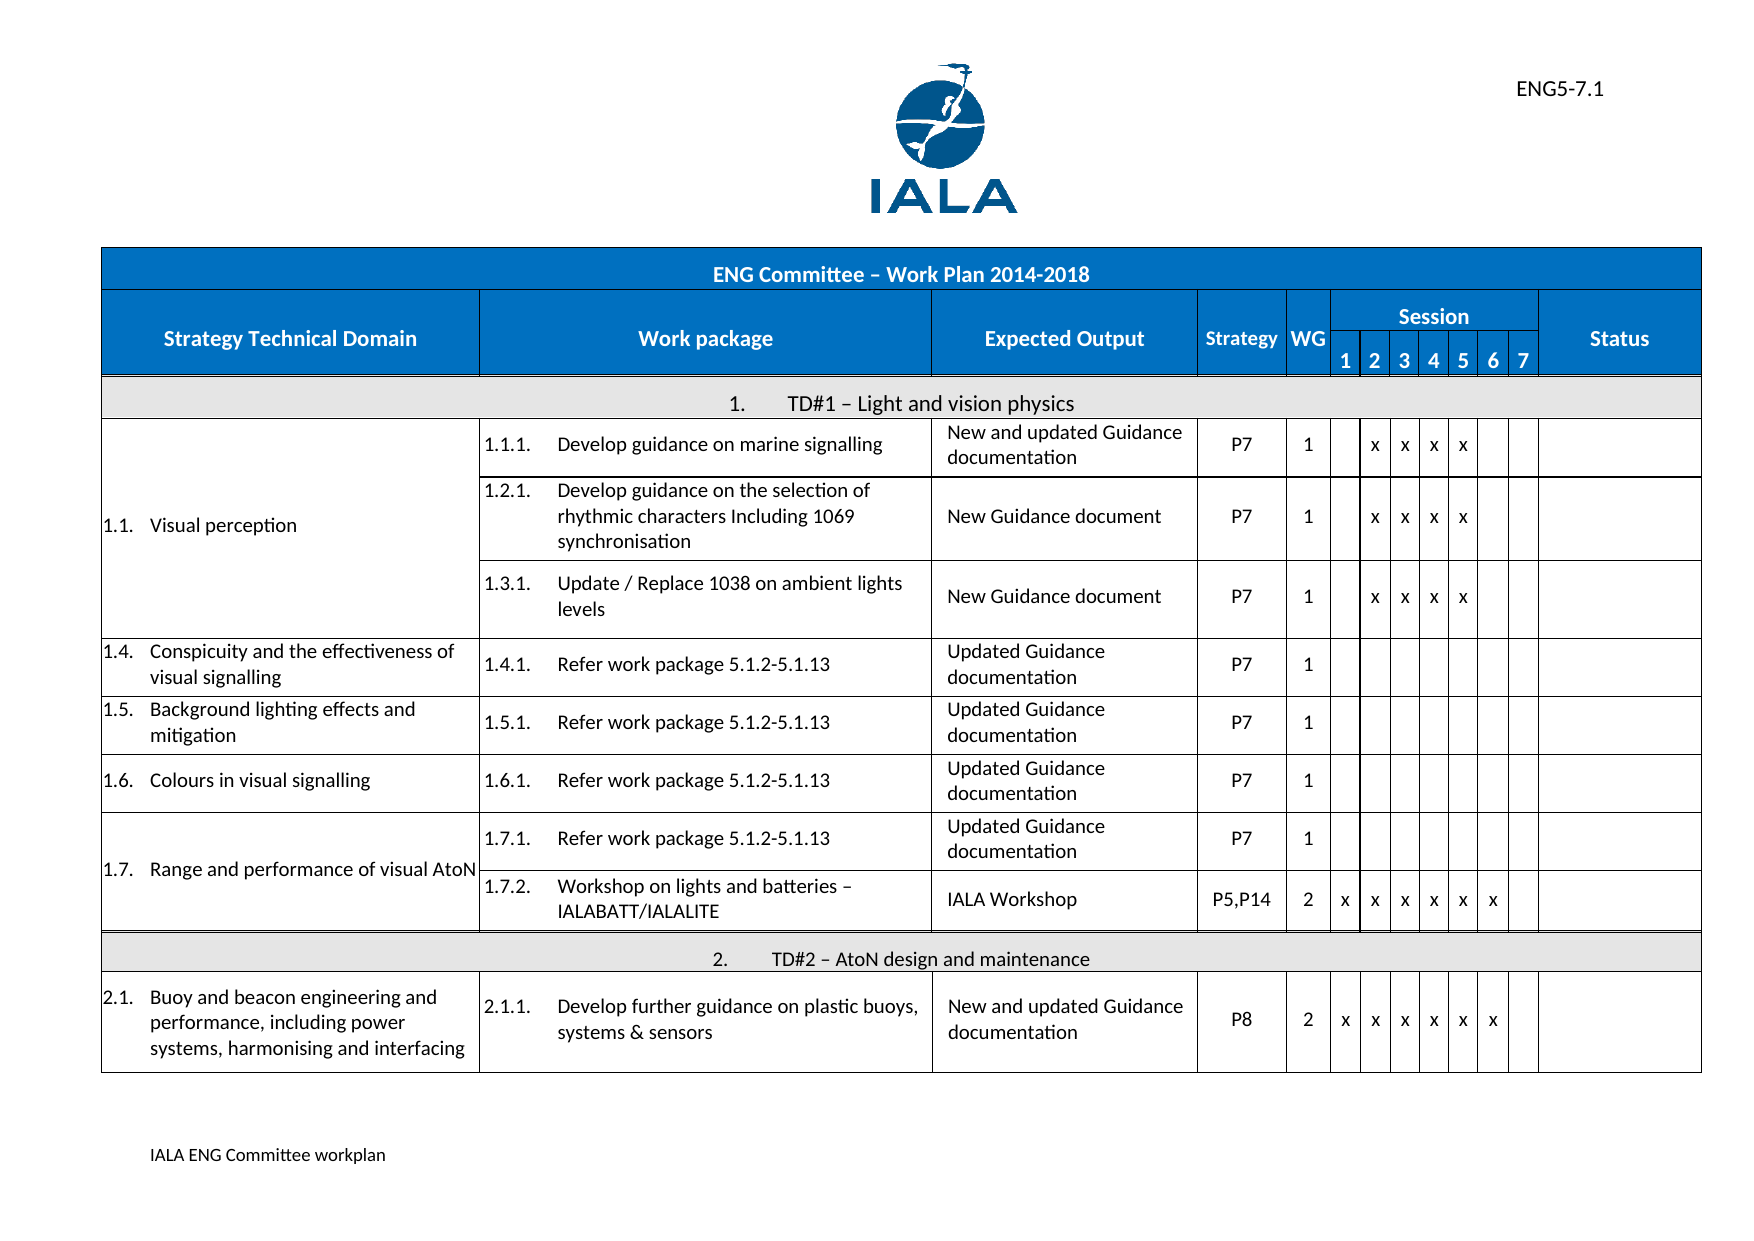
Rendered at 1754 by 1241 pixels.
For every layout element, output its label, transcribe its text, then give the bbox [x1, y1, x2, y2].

table_cell x [1391, 561, 1419, 637]
table_cell [1361, 639, 1390, 696]
table_cell [1478, 755, 1508, 812]
table_cell New Guidance document [932, 478, 1197, 560]
table_cell [1509, 755, 1538, 812]
table_cell x [1420, 478, 1448, 560]
table_cell x [1420, 871, 1448, 930]
table_cell [1539, 755, 1701, 812]
table_cell [1391, 755, 1419, 812]
table_cell x [1391, 972, 1419, 1072]
table_cell [1509, 561, 1538, 637]
table_cell [1331, 478, 1359, 560]
table_cell 2 [1287, 871, 1330, 930]
table_cell Session [1331, 290, 1538, 330]
table_cell [1420, 755, 1448, 812]
table_cell x [1361, 871, 1390, 930]
table_cell P8 [1198, 972, 1286, 1072]
table_cell x [1449, 972, 1477, 1072]
table_cell Status [1539, 290, 1701, 374]
table_cell P7 [1198, 813, 1286, 870]
table_cell Refer work package 5.1.2-5.1.13 [480, 813, 931, 870]
table_cell [1539, 871, 1701, 930]
table_cell Update / Replace 1038 on ambient lights levels [480, 561, 931, 637]
table_cell x [1449, 419, 1477, 476]
table_cell [1539, 972, 1701, 1072]
table_cell [1509, 697, 1538, 754]
table_cell IALA Workshop [932, 871, 1197, 930]
table_cell Develop further guidance on plastic buoys, systems & sensors [480, 972, 932, 1072]
table_cell [1331, 561, 1359, 637]
table_cell [1478, 697, 1508, 754]
table_cell Expected Output [932, 290, 1197, 374]
table_cell 1 [1287, 561, 1330, 637]
table_cell Updated Guidance documentation [932, 755, 1197, 812]
table_cell [1449, 755, 1477, 812]
table_cell x [1391, 419, 1419, 476]
table_cell x [1478, 972, 1508, 1072]
table_cell [1539, 419, 1701, 476]
table_cell P7 [1198, 755, 1286, 812]
table_cell x [1361, 478, 1390, 560]
table_cell 2 [1361, 331, 1389, 374]
table_cell x [1420, 419, 1448, 476]
table_cell New Guidance document [932, 561, 1197, 637]
table_cell [1478, 639, 1508, 696]
table_cell [1331, 639, 1359, 696]
table_cell [1361, 813, 1390, 870]
table_cell P5,P14 [1198, 871, 1286, 930]
table_cell [1478, 478, 1508, 560]
table_cell 3 [1390, 331, 1418, 374]
table_cell New and updated Guidance documentation [932, 419, 1197, 476]
table_cell [1478, 813, 1508, 870]
table_cell [1539, 561, 1701, 637]
table_cell [1361, 755, 1390, 812]
table_cell Range and performance of visual AtoN [102, 813, 479, 930]
table_cell Workshop on lights and batteries – IALABATT/IALALITE [480, 871, 931, 930]
table_cell Updated Guidance documentation [932, 639, 1197, 696]
table_cell [1420, 639, 1448, 696]
table_cell 2 [1287, 972, 1330, 1072]
table_cell [1420, 697, 1448, 754]
table_cell [1509, 871, 1538, 930]
table_cell Visual perception [102, 419, 479, 637]
table_cell 1 [1287, 639, 1330, 696]
table_cell [1539, 697, 1701, 754]
table_cell x [1449, 871, 1477, 930]
table_cell [1539, 813, 1701, 870]
table_cell x [1449, 561, 1477, 637]
table_cell [1478, 419, 1508, 476]
table_cell [1509, 972, 1538, 1072]
table_cell [1539, 478, 1701, 560]
table_cell x [1420, 972, 1448, 1072]
table_cell Refer work package 5.1.2-5.1.13 [480, 639, 931, 696]
table_cell [1331, 755, 1359, 812]
table_cell x [1478, 871, 1508, 930]
table_cell [1478, 561, 1508, 637]
table_cell Refer work package 5.1.2-5.1.13 [480, 755, 931, 812]
table_cell x [1449, 478, 1477, 560]
table_cell x [1361, 561, 1390, 637]
table_cell [1420, 813, 1448, 870]
table_cell Colours in visual signalling [102, 755, 479, 812]
table_cell [1449, 813, 1477, 870]
table_cell [1449, 697, 1477, 754]
table_cell P7 [1198, 478, 1286, 560]
table_cell New and updated Guidance documentation [933, 972, 1197, 1072]
table_cell [1391, 639, 1419, 696]
table_cell 1 [1287, 755, 1330, 812]
table_cell 5 [1449, 331, 1477, 374]
table_cell P7 [1198, 419, 1286, 476]
table_cell [1449, 639, 1477, 696]
table_cell [1509, 639, 1538, 696]
table_cell x [1331, 871, 1359, 930]
table_cell [1509, 478, 1538, 560]
table_cell Strategy Technical Domain [102, 290, 479, 374]
table_cell WG [1287, 290, 1330, 374]
table_cell [1391, 697, 1419, 754]
table_cell P7 [1198, 639, 1286, 696]
table_header ENG Committee – Work Plan 2014-2018 [102, 248, 1701, 289]
table_cell 1 [1287, 813, 1330, 870]
table_cell Conspicuity and the effectiveness of visual signalling [102, 639, 479, 696]
table_cell 6 [1478, 331, 1508, 374]
table_cell [1331, 697, 1359, 754]
table_cell Updated Guidance documentation [932, 813, 1197, 870]
table_cell x [1391, 478, 1419, 560]
table_cell [1361, 697, 1390, 754]
table_cell Updated Guidance documentation [932, 697, 1197, 754]
table_cell [1509, 419, 1538, 476]
table_cell x [1361, 419, 1390, 476]
table_cell 1 [1331, 331, 1359, 374]
table_cell 1 [1287, 697, 1330, 754]
table_cell Develop guidance on the selection of rhythmic characters Including 1069 synchronisation [480, 478, 931, 560]
table_cell Strategy [1198, 290, 1286, 374]
picture [837, 46, 1043, 247]
table_cell P7 [1198, 561, 1286, 637]
table_cell Background lighting effects and mitigation [102, 697, 479, 754]
table_cell TD#1 – Light and vision physics [102, 377, 1701, 417]
table_cell 1 [1287, 478, 1330, 560]
table_cell x [1420, 561, 1448, 637]
table_cell P7 [1198, 697, 1286, 754]
table_cell Refer work package 5.1.2-5.1.13 [480, 697, 931, 754]
table_cell [1391, 813, 1419, 870]
table_cell 7 [1509, 331, 1538, 374]
table_cell 1 [1287, 419, 1330, 476]
table_cell [1331, 813, 1359, 870]
table_cell x [1331, 972, 1360, 1072]
table_cell x [1361, 972, 1390, 1072]
table_cell x [1391, 871, 1419, 930]
table_cell 4 [1419, 331, 1448, 374]
table_cell [1331, 419, 1359, 476]
table_cell [1539, 639, 1701, 696]
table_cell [102, 972, 479, 1072]
table_cell TD#2 – AtoN design and maintenance [102, 933, 1701, 971]
table_cell Develop guidance on marine signalling [480, 419, 931, 476]
table_cell [1509, 813, 1538, 870]
table_cell Work package [480, 290, 931, 374]
